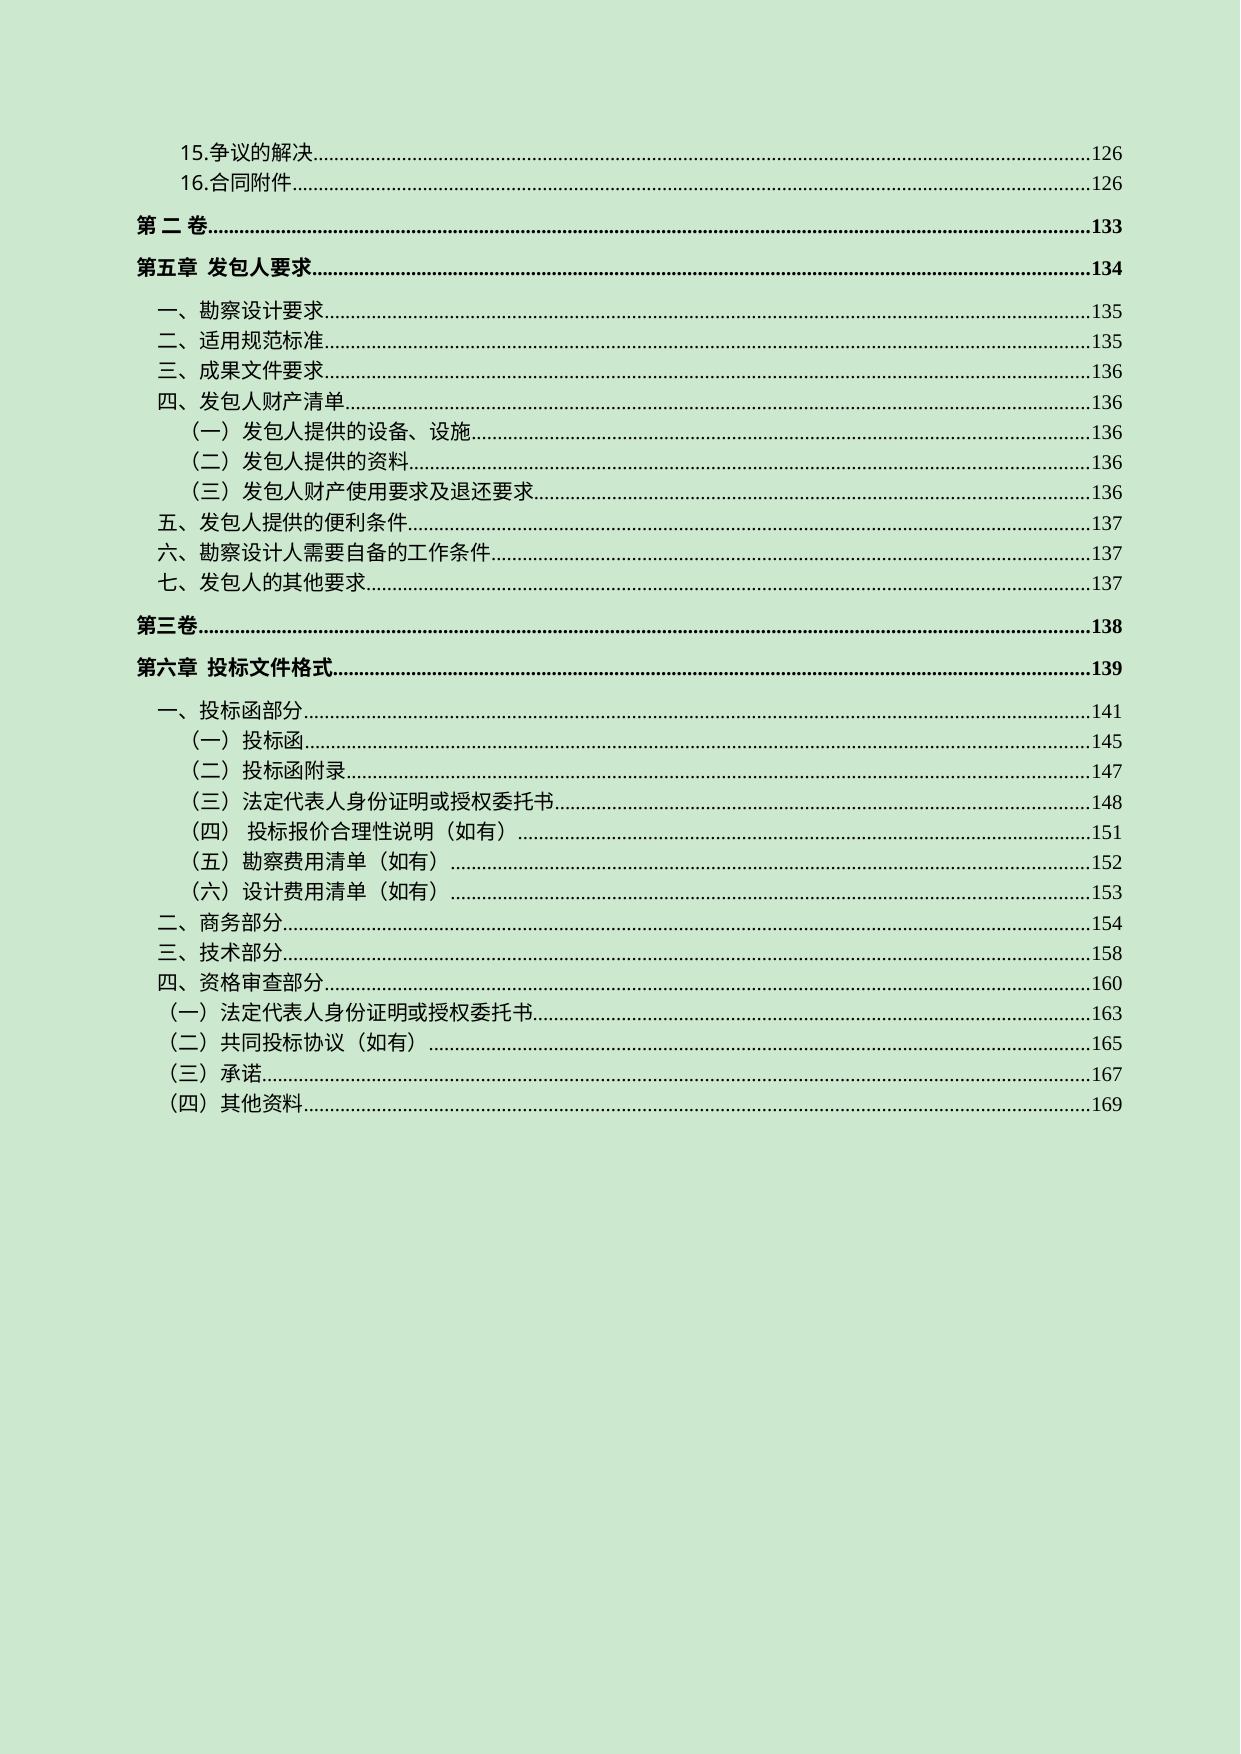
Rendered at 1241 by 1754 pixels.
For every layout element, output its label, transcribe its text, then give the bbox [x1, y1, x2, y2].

text 四、发包人财产清单 136 [158, 385, 1122, 415]
text 第 二 卷 133 [136, 209, 1122, 239]
text （四） 投标报价合理性说明（如有） 151 [179, 815, 1122, 845]
text 五、发包人提供的便利条件 137 [158, 506, 1122, 536]
text （一）法定代表人身份证明或授权委托书 163 [158, 996, 1122, 1027]
text （三）承诺 167 [158, 1057, 1122, 1087]
text 一、勘察设计要求 135 [158, 294, 1122, 324]
text 第三卷 138 [136, 609, 1122, 639]
text 七、发包人的其他要求 137 [158, 566, 1122, 596]
text （二）发包人提供的资料 136 [179, 445, 1122, 476]
text （二）共同投标协议（如有） 165 [158, 1027, 1122, 1057]
text 三、技术部分 158 [158, 936, 1122, 966]
text 三、成果文件要求 136 [158, 355, 1122, 385]
text （六）设计费用清单（如有） 153 [179, 876, 1122, 906]
text 第五章 发包人要求 134 [136, 252, 1122, 282]
text 16.合同附件 126 [179, 166, 1122, 196]
text 第六章 投标文件格式 139 [136, 652, 1122, 682]
text （二）投标函附录 147 [179, 755, 1122, 785]
text 二、适用规范标准 135 [158, 324, 1122, 355]
text （一）发包人提供的设备、设施 136 [179, 415, 1122, 445]
text 15.争议的解决 126 [179, 136, 1122, 166]
text （四）其他资料 169 [158, 1087, 1122, 1117]
text 六、勘察设计人需要自备的工作条件 137 [158, 536, 1122, 566]
text （三）法定代表人身份证明或授权委托书 148 [179, 785, 1122, 815]
text 一、投标函部分 141 [158, 694, 1122, 724]
text 二、商务部分 154 [158, 906, 1122, 936]
text （五）勘察费用清单（如有） 152 [179, 845, 1122, 876]
text （一）投标函 145 [179, 724, 1122, 755]
text （三）发包人财产使用要求及退还要求 136 [179, 476, 1122, 506]
text 四、资格审查部分 160 [158, 966, 1122, 996]
